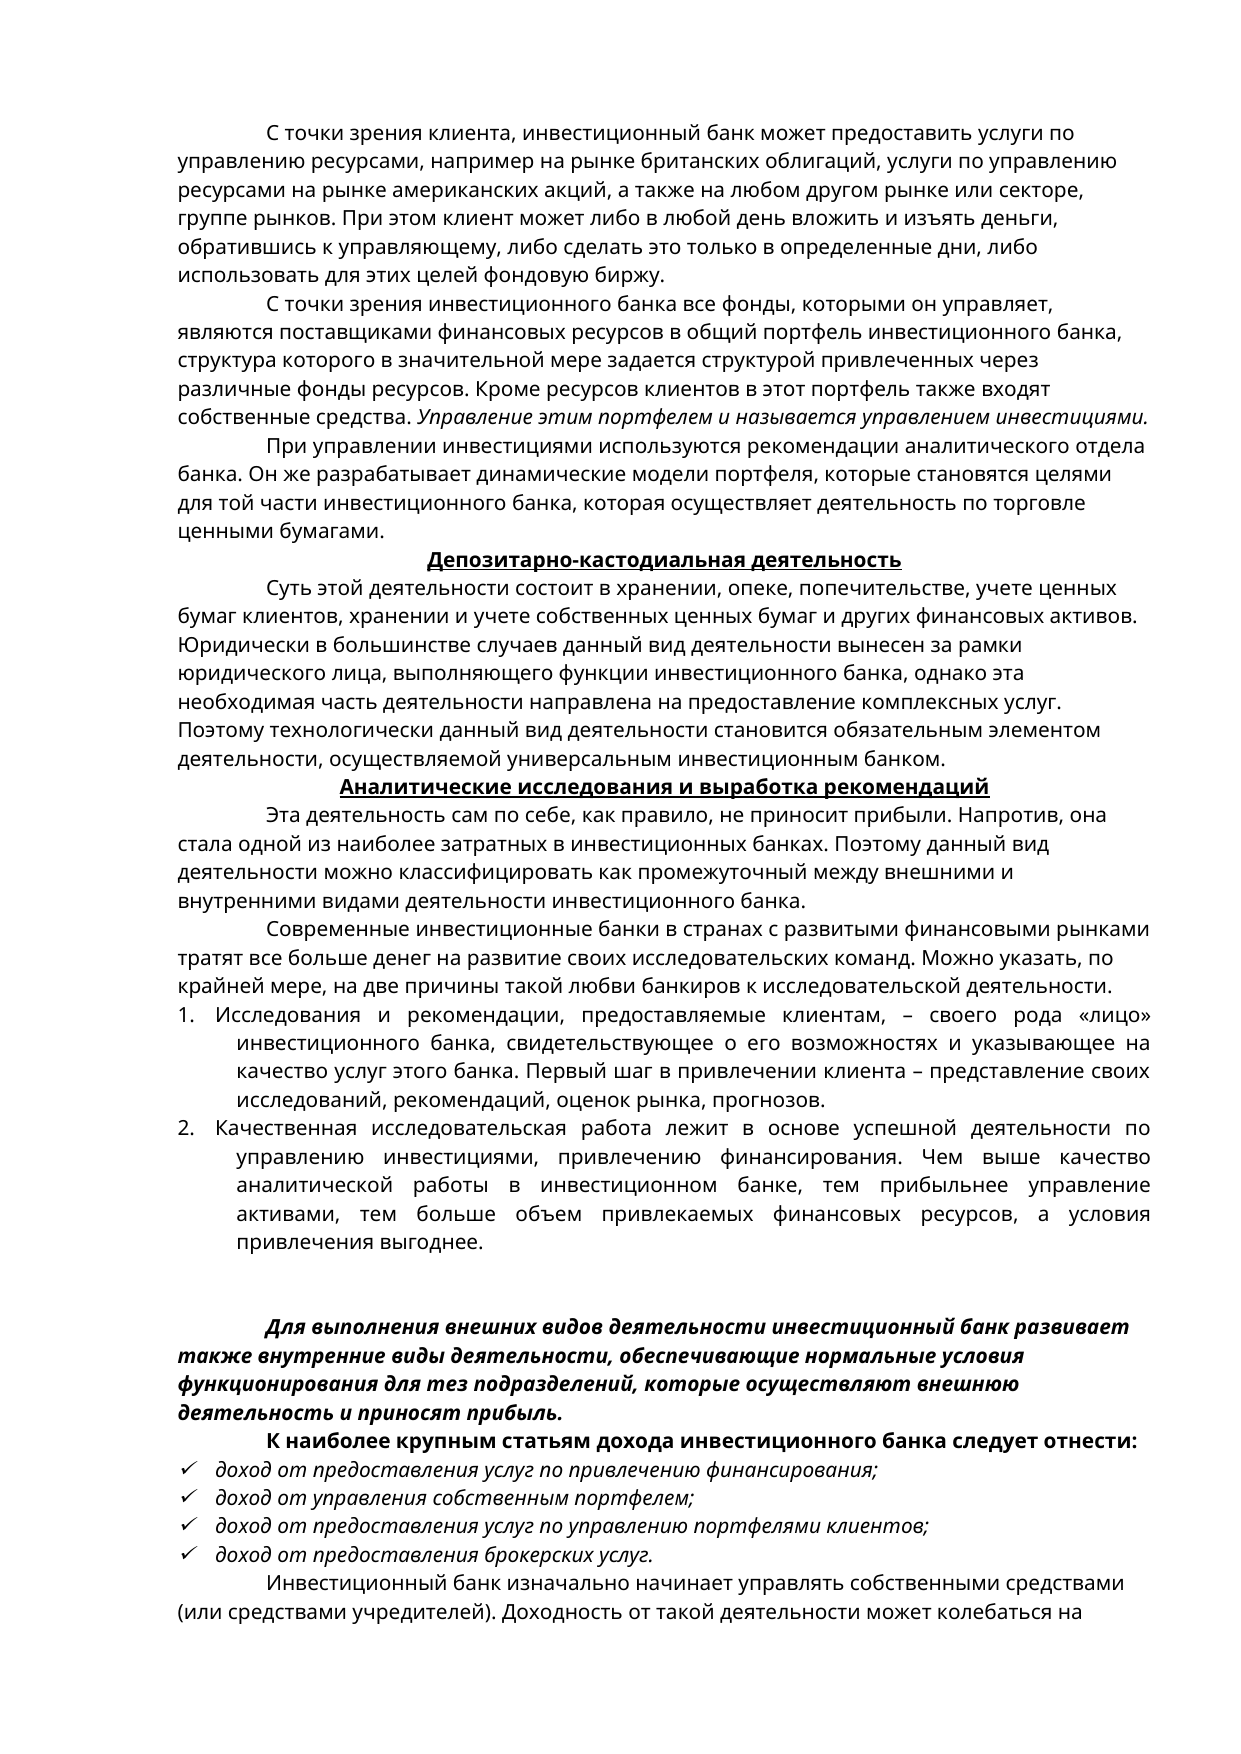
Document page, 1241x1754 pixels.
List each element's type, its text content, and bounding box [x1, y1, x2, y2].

text С точки зрения клиента, инвестиционный банк может предоставить услуги по управлению ресурсами, например на рынке британских облигаций, услуги по управлению ресурсами на рынке американских акций, а также на любом другом рынке или секторе, группе рынков. При этом клиент может либо в любой день вложить и изъять деньги, обратившись к управляющему, либо сделать это только в определенные дни, либо использовать для этих целей фондовую биржу. [177, 118, 1152, 289]
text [177, 1568, 1152, 1625]
text Современные инвестиционные банки в странах с развитыми финансовыми рынками тратят все больше денег на развитие своих исследовательских команд. Можно указать, по крайней мере, на две причины такой любви банкиров к исследовательской деятельности. [177, 914, 1152, 1000]
text Депозитарно-кастодиальная деятельность [177, 545, 1152, 573]
list доход от предоставления услуг по управлению портфелями клиентов; [177, 1512, 1152, 1540]
text Аналитические исследования и выработка рекомендаций [177, 772, 1152, 801]
text Эта деятельность сам по себе, как правило, не приносит прибыли. Напротив, она стала одной из наиболее затратных в инвестиционных банках. Поэтому данный вид деятельности можно классифицировать как промежуточный между внешними и внутренними видами деятельности инвестиционного банка. [177, 801, 1152, 914]
list доход от предоставления услуг по привлечению финансирования; [177, 1455, 1152, 1483]
text С точки зрения инвестиционного банка все фонды, которыми он управляет, являются поставщиками финансовых ресурсов в общий портфель инвестиционного банка, структура которого в значительной мере задается структурой привлеченных через различные фонды ресурсов. Кроме ресурсов клиентов в этот портфель также входят собственные средства. Управление этим портфелем и называется управлением инвестициями. [177, 289, 1152, 431]
text Для выполнения внешних видов деятельности инвестиционный банк развивает также внутренние виды деятельности, обеспечивающие нормальные условия функционирования для тез подразделений, которые осуществляют внешнюю деятельность и приносят прибыль. [177, 1312, 1152, 1426]
text При управлении инвестициями используются рекомендации аналитического отдела банка. Он же разрабатывает динамические модели портфеля, которые становятся целями для той части инвестиционного банка, которая осуществляет деятельность по торговле ценными бумагами. [177, 431, 1152, 545]
list доход от управления собственным портфелем; [177, 1483, 1152, 1512]
text Суть этой деятельности состоит в хранении, опеке, попечительстве, учете ценных бумаг клиентов, хранении и учете собственных ценных бумаг и других финансовых активов. Юридически в большинстве случаев данный вид деятельности вынесен за рамки юридического лица, выполняющего функции инвестиционного банка, однако эта необходимая часть деятельности направлена на предоставление комплексных услуг. Поэтому технологически данный вид деятельности становится обязательным элементом деятельности, осуществляемой универсальным инвестиционным банком. [177, 573, 1152, 772]
list Исследования и рекомендации, предоставляемые клиентам, – своего рода «лицо» инвестиционного банка, свидетельствующее о его возможностях и указывающее на качество услуг этого банка. Первый шаг в привлечении клиента – представление своих исследований, рекомендаций, оценок рынка, прогнозов. [177, 1000, 1152, 1113]
text К наиболее крупным статьям дохода инвестиционного банка следует отнести: [177, 1426, 1152, 1455]
list доход от предоставления брокерских услуг. [177, 1540, 1152, 1568]
list Качественная исследовательская работа лежит в основе успешной деятельности по управлению инвестициями, привлечению финансирования. Чем выше качество аналитической работы в инвестиционном банке, тем прибыльнее управление активами, тем больше объем привлекаемых финансовых ресурсов, а условия привлечения выгоднее. [177, 1113, 1152, 1256]
